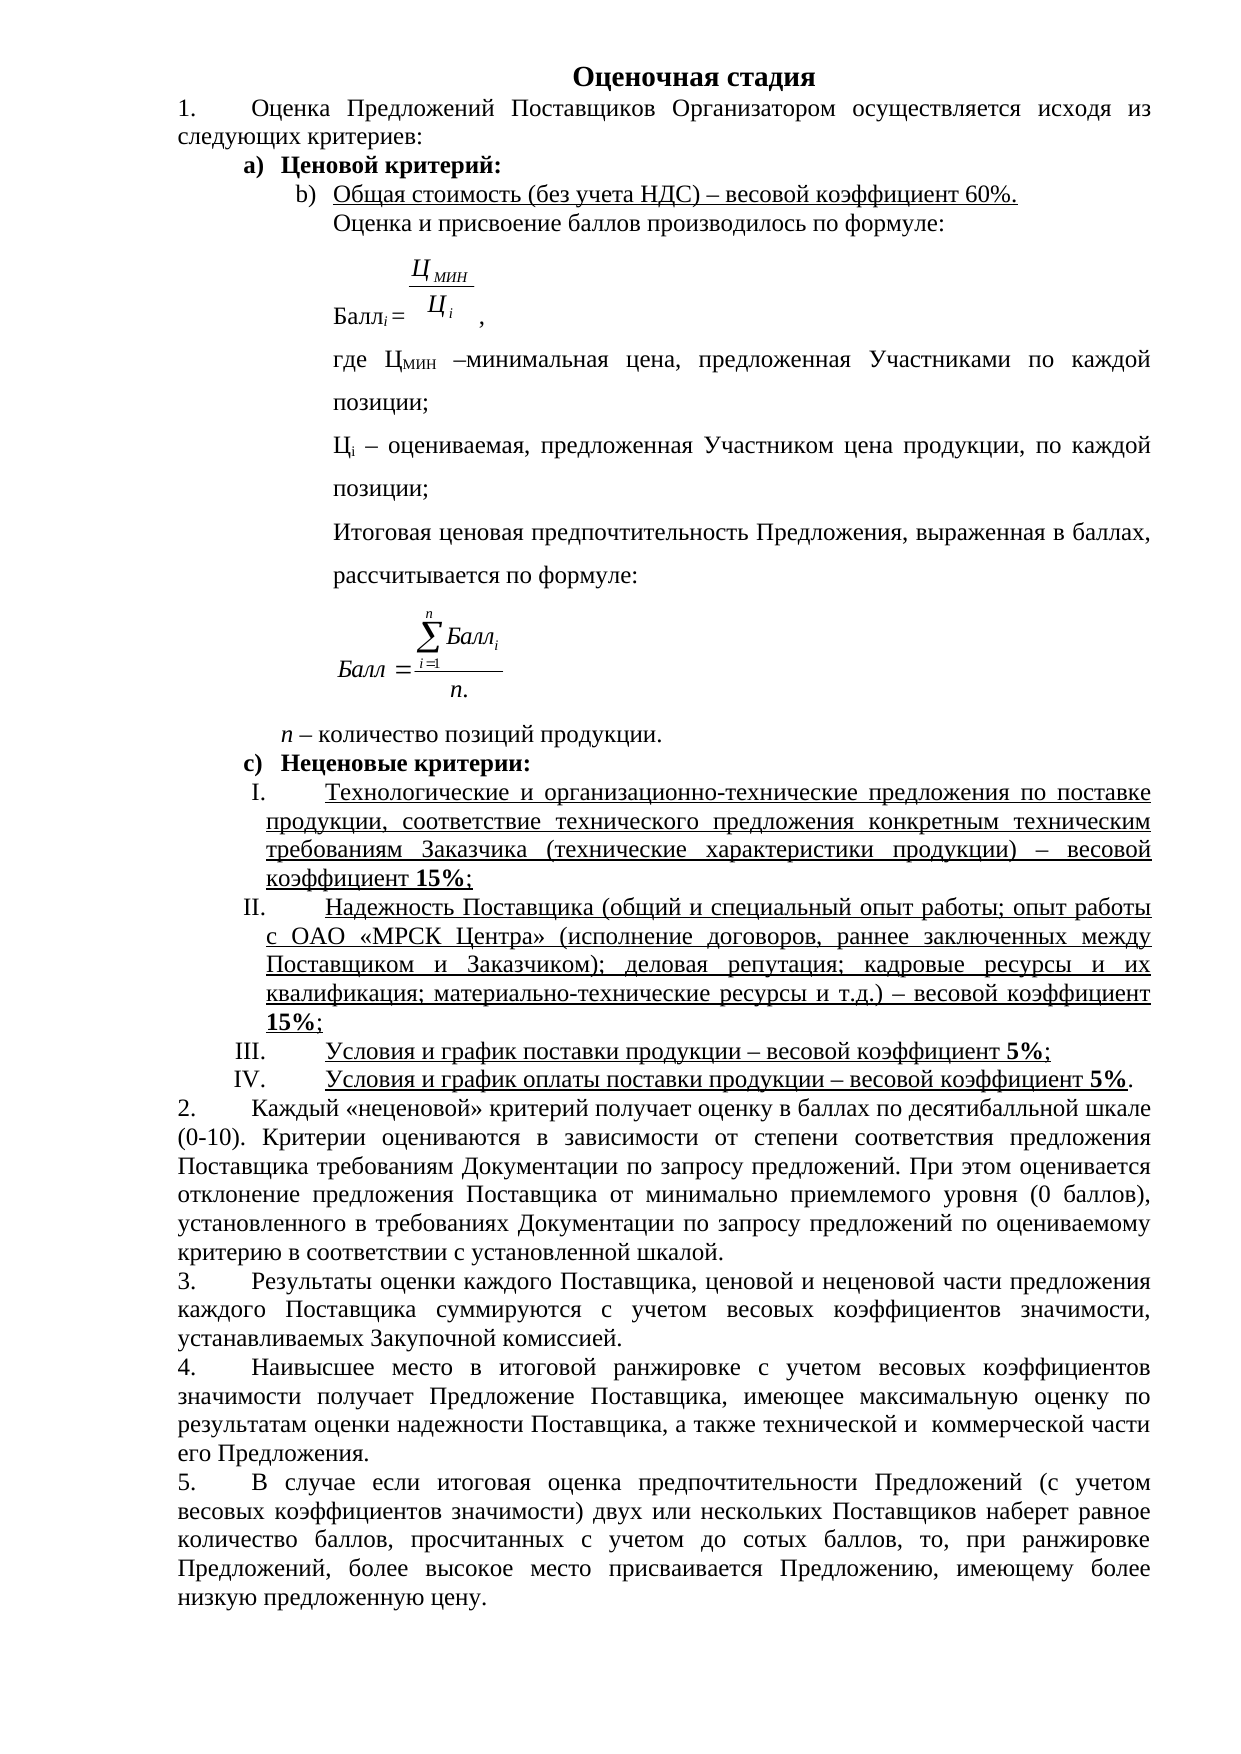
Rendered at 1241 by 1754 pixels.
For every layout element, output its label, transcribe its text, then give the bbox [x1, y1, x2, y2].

list Оценка Предложений Поставщиков Организатором осуществляется исходя из следующих критериев: [177, 93, 1152, 150]
list Технологические и организационно-технические предложения по поставке продукции, соответствие технического предложения конкретным техническим требованиям Заказчика (технические характеристики продукции) – весовой коэффициент 15%; [266, 777, 1152, 859]
list Баллi =, [333, 251, 1152, 330]
list Неценовые критерии: [243, 748, 1152, 777]
list Условия и график поставки продукции – весовой коэффициент 5%; [266, 1036, 1152, 1064]
list Технологические и организационно-технические предложения по поставке продукции, соответствие технического предложения конкретным техническим требованиям Заказчика (технические характеристики продукции) – весовой коэффициент 15%; [266, 861, 1152, 892]
list где ЦМИН –минимальная цена, предложенная Участниками по каждой позиции; [333, 344, 1152, 416]
list Наивысшее место в итоговой ранжировке с учетом весовых коэффициентов значимости получает Предложение Поставщика, имеющее максимальную оценку по результатам оценки надежности Поставщика, а также технической и коммерческой части его Предложения. [177, 1352, 1152, 1467]
list Надежность Поставщика (общий и специальный опыт работы; опыт работы с ОАО «МРСК Центра» (исполнение договоров, раннее заключенных между Поставщиком и Заказчиком); деловая репутация; кадровые ресурсы и их квалификация; материально-технические ресурсы и т.д.) – весовой коэффициент 15%; [266, 892, 1152, 946]
list В случае если итоговая оценка предпочтительности Предложений (с учетом весовых коэффициентов значимости) двух или нескольких Поставщиков наберет равное количество баллов, просчитанных с учетом до сотых баллов, то, при ранжировке Предложений, более высокое место присваивается Предложению, имеющему более низкую предложенную цену. [177, 1467, 1152, 1611]
text n – количество позиций продукции. [281, 719, 1152, 748]
list Итоговая ценовая предпочтительность Предложения, выраженная в баллах, рассчитывается по формуле: [333, 517, 1152, 588]
list Надежность Поставщика (общий и специальный опыт работы; опыт работы с ОАО «МРСК Центра» (исполнение договоров, раннее заключенных между Поставщиком и Заказчиком); деловая репутация; кадровые ресурсы и их квалификация; материально-технические ресурсы и т.д.) – весовой коэффициент 15%; [266, 947, 1152, 1036]
list Каждый «неценовой» критерий получает оценку в баллах по десятибалльной шкале (0-10). Критерии оцениваются в зависимости от степени соответствия предложения Поставщика требованиям Документации по запросу предложений. При этом оценивается отклонение предложения Поставщика от минимально приемлемого уровня (0 баллов), установленного в требованиях Документации по запросу предложений по оцениваемому критерию в соответствии с установленной шкалой. [177, 1093, 1152, 1266]
list Условия и график оплаты поставки продукции – весовой коэффициент 5%. [266, 1064, 1152, 1093]
list Цi – оцениваемая, предложенная Участником цена продукции, по каждой позиции; [333, 430, 1152, 502]
list Оценка и присвоение баллов производилось по формуле: [333, 208, 1152, 236]
text Оценочная стадия [177, 59, 1152, 93]
list Результаты оценки каждого Поставщика, ценовой и неценовой части предложения каждого Поставщика суммируются с учетом весовых коэффициентов значимости, устанавливаемых Закупочной комиссией. [177, 1266, 1152, 1352]
list Общая стоимость (без учета НДС) – весовой коэффициент 60%. [295, 179, 1152, 208]
list Ценовой критерий: [243, 150, 1152, 179]
